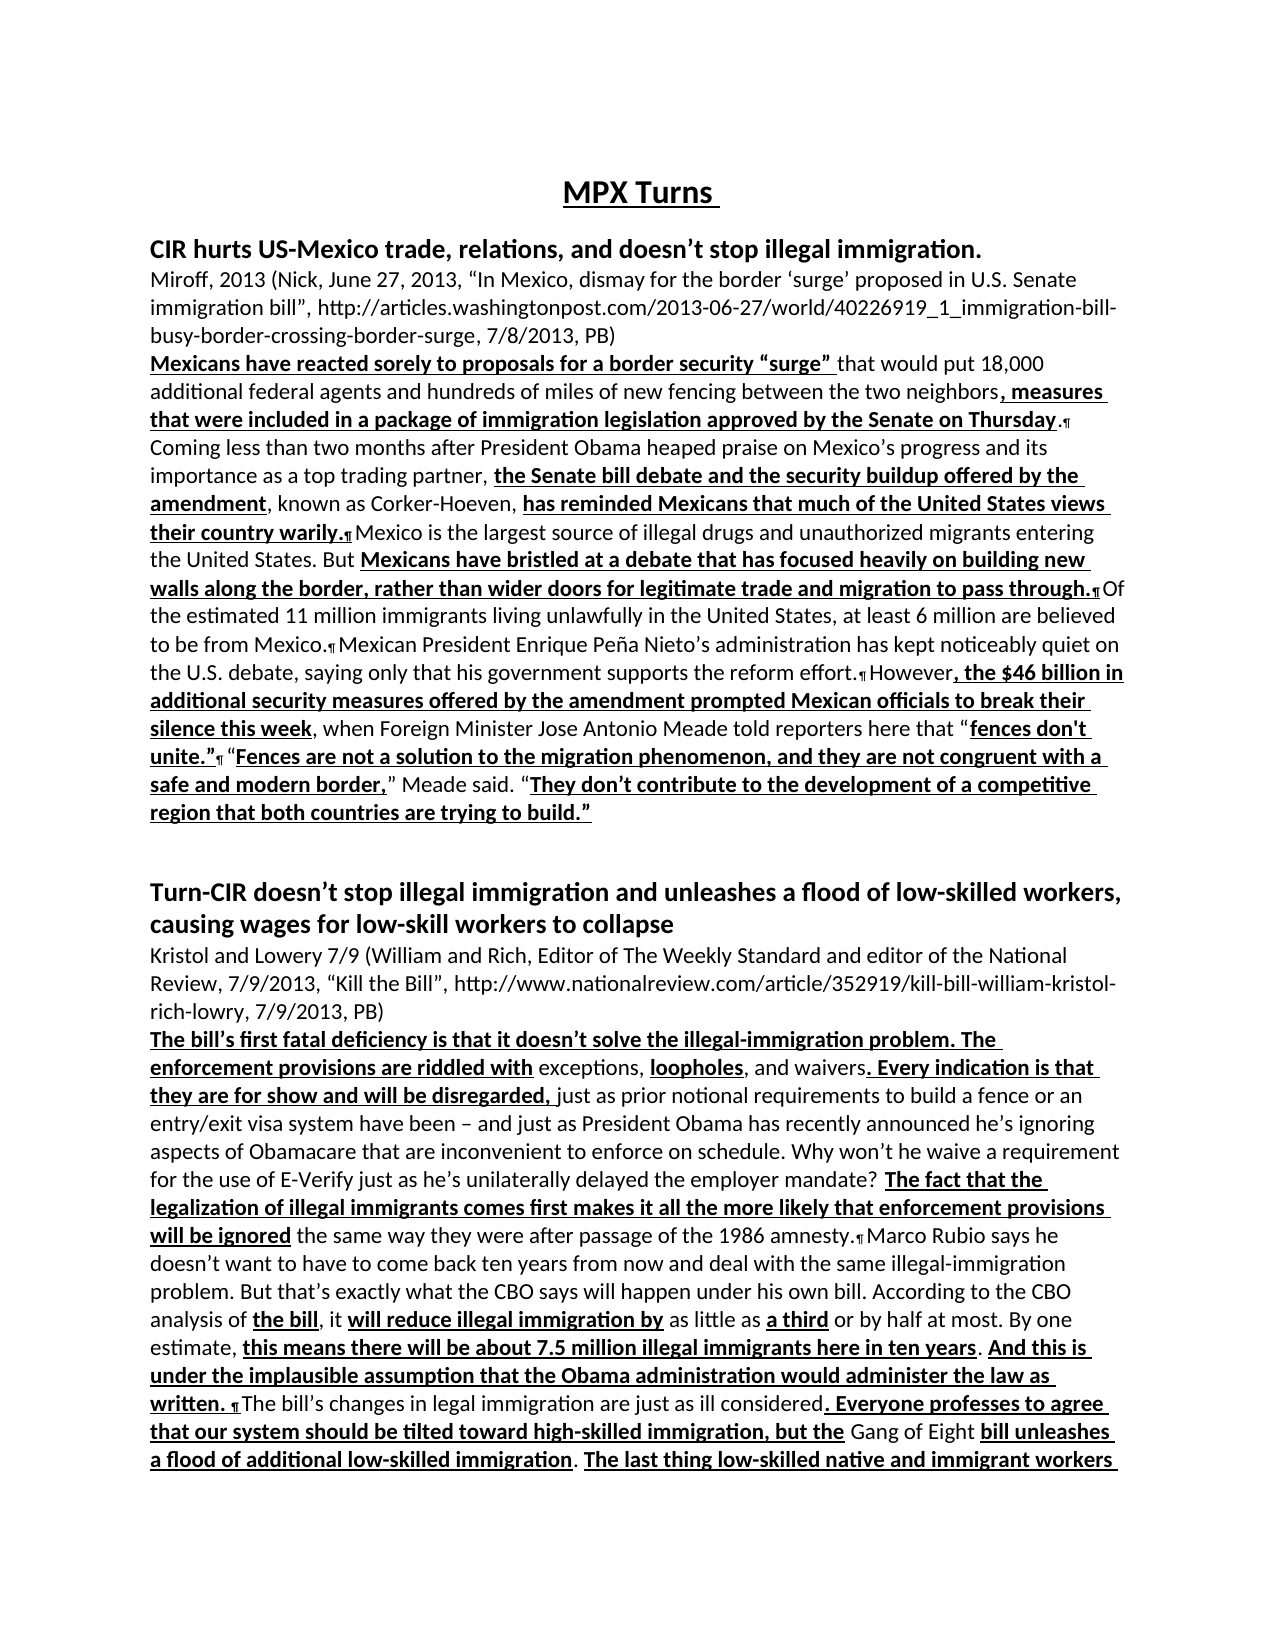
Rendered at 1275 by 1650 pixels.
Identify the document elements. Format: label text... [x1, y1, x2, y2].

subtitle MPX Turns [150, 171, 1125, 212]
subtitle CIR hurts US-Mexico trade, relations, and doesn’t stop illegal immigration. [150, 232, 1125, 265]
text Kristol and Lowery 7/9 (William and Rich, Editor of The Weekly Standard and editor of the National Review, 7/9/2013, “Kill the Bill”, http://www.nationalreview.com/article/352919/kill-bill-william-kristol-rich-lowry, 7/9/2013, PB) [150, 941, 1125, 1025]
text Miroff, 2013 (Nick, June 27, 2013, “In Mexico, dismay for the border ‘surge’ proposed in U.S. Senate immigration bill”, http://articles.washingtonpost.com/2013-06-27/world/40226919_1_immigration-bill-busy-border-crossing-border-surge, 7/8/2013, PB) [150, 265, 1125, 349]
text Mexicans have reacted sorely to proposals for a border security “surge” that would put 18,000 additional federal agents and hundreds of miles of new fencing between the two neighbors, measures that were included in a package of immigration legislation approved by the Senate on Thursday.¶ Coming less than two months after President Obama heaped praise on Mexico’s progress and its importance as a top trading partner, the Senate bill debate and the security buildup offered by the amendment, known as Corker-Hoeven, has reminded Mexicans that much of the United States views their country warily.¶ Mexico is the largest source of illegal drugs and unauthorized migrants entering the United States. But Mexicans have bristled at a debate that has focused heavily on building new walls along the border, rather than wider doors for legitimate trade and migration to pass through.¶ Of the estimated 11 million immigrants living unlawfully in the United States, at least 6 million are believed to be from Mexico.¶ Mexican President Enrique Peña Nieto’s administration has kept noticeably quiet on the U.S. debate, saying only that his government supports the reform effort.¶ However, the $46 billion in additional security measures offered by the amendment prompted Mexican officials to break their silence this week, when Foreign Minister Jose Antonio Meade told reporters here that “fences don't unite.”¶ “Fences are not a solution to the migration phenomenon, and they are not congruent with a safe and modern border,” Meade said. “They don’t contribute to the development of a competitive region that both countries are trying to build.” [150, 349, 1125, 826]
subtitle Turn-CIR doesn’t stop illegal immigration and unleashes a flood of low-skilled workers, causing wages for low-skill workers to collapse [150, 875, 1125, 941]
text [150, 1025, 1125, 1473]
